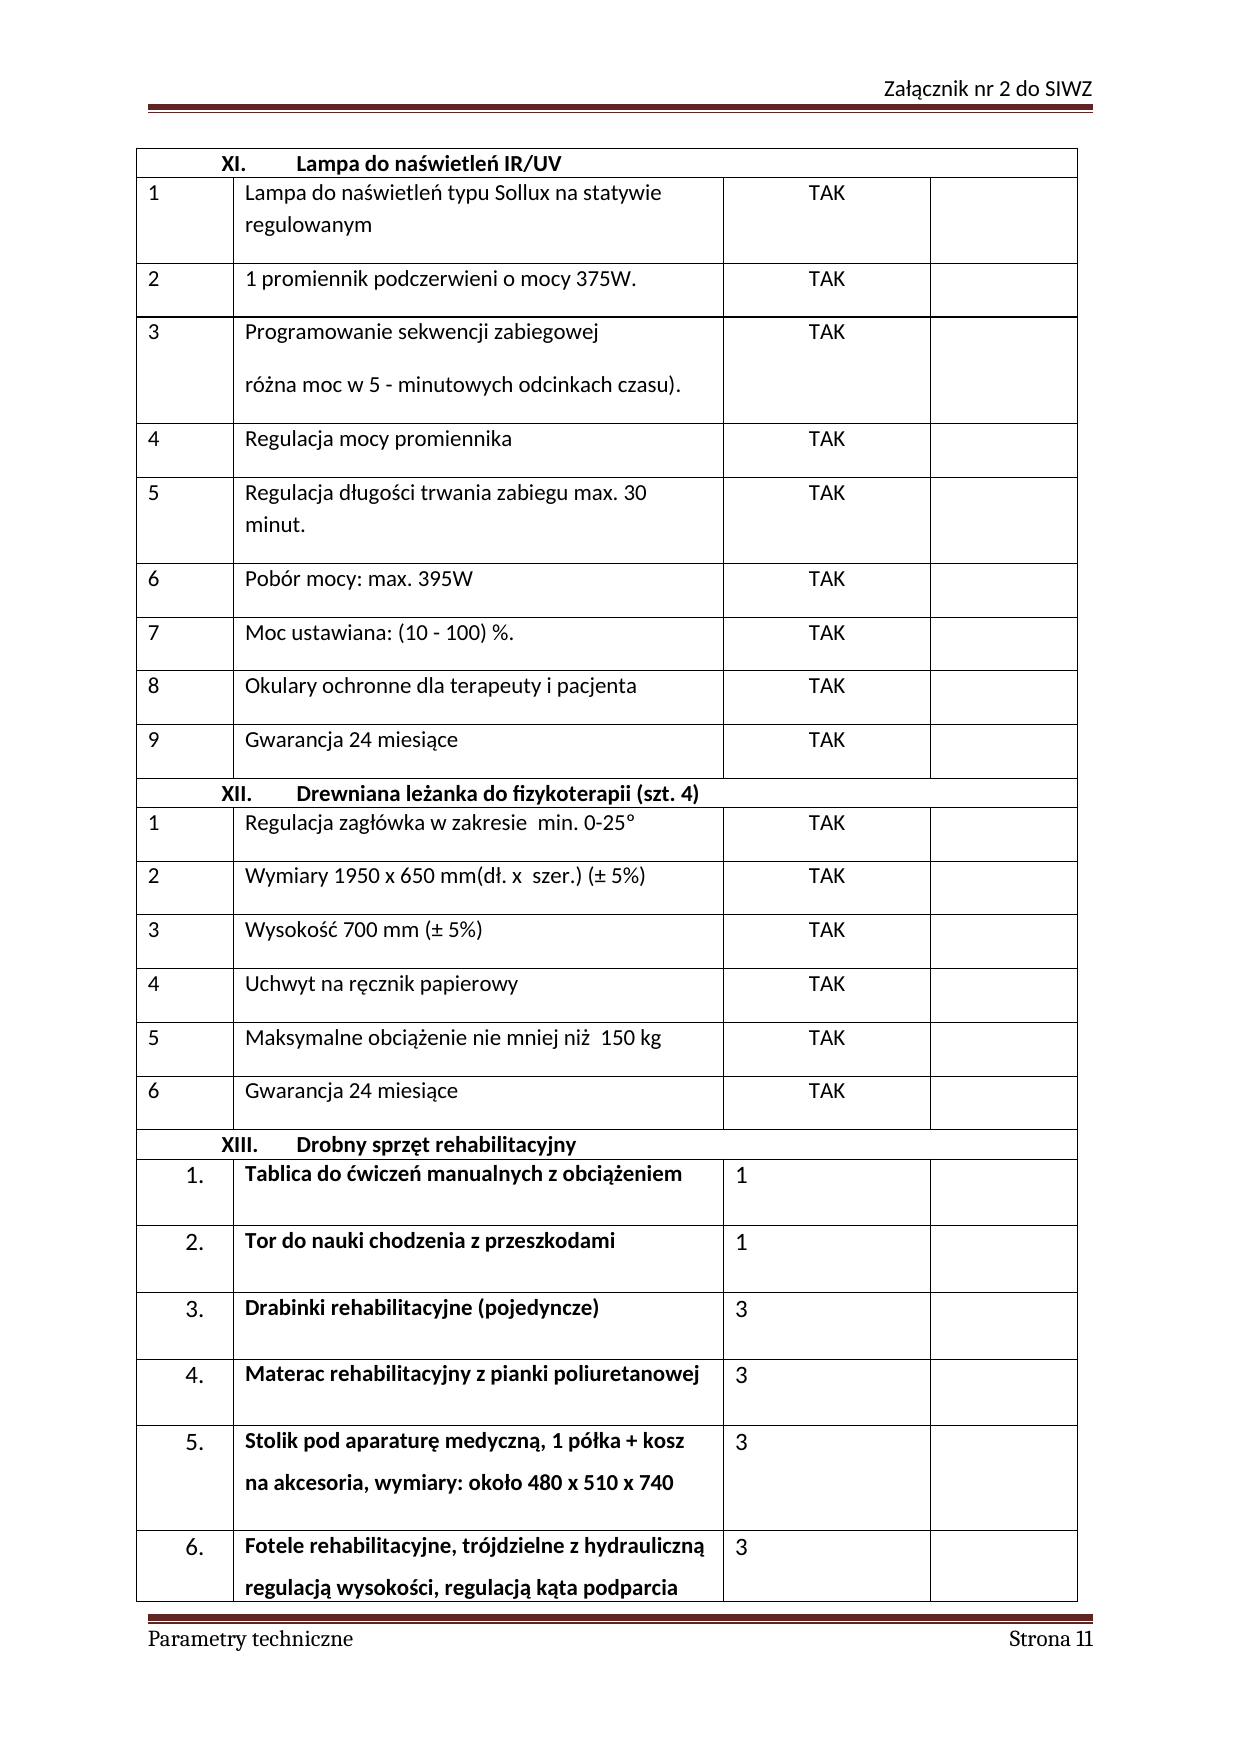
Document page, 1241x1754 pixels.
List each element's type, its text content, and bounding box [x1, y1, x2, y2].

table_cell 7 [137, 618, 233, 670]
table_cell Programowanie sekwencji zabiegowej różna moc w 5 - minutowych odcinkach czasu). [234, 318, 723, 423]
table_cell Lampa do naświetleń IR/UV [137, 149, 1077, 177]
table_cell TAK [724, 862, 930, 914]
table_cell 3 [137, 915, 233, 968]
table_cell Moc ustawiana: (10 - 100) %. [234, 618, 723, 670]
table_cell TAK [724, 178, 930, 263]
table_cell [234, 1531, 723, 1601]
table_cell 2 [137, 264, 233, 316]
table_cell 1 [724, 1160, 930, 1225]
table_cell Regulacja zagłówka w zakresie min. 0-25º [234, 808, 723, 861]
table_cell [931, 178, 1077, 263]
table_cell Gwarancja 24 miesiące [234, 1077, 723, 1129]
table_cell TAK [724, 1077, 930, 1129]
table_cell [931, 264, 1077, 316]
table_cell 6 [137, 1077, 233, 1129]
table_cell Drobny sprzęt rehabilitacyjny [137, 1130, 1077, 1158]
table_cell [931, 1023, 1077, 1076]
table_cell [931, 1160, 1077, 1225]
table_cell [931, 478, 1077, 563]
table_cell [137, 1426, 233, 1530]
table_cell [931, 318, 1077, 423]
table_cell [137, 1160, 233, 1225]
table_cell 1 [137, 808, 233, 861]
table_cell [931, 915, 1077, 968]
table_cell TAK [724, 318, 930, 423]
table_cell Maksymalne obciążenie nie mniej niż 150 kg [234, 1023, 723, 1076]
table_cell Wysokość 700 mm (± 5%) [234, 915, 723, 968]
table_cell TAK [724, 969, 930, 1022]
table_cell [931, 564, 1077, 617]
table_cell 4 [137, 969, 233, 1022]
table_cell 1 promiennik podczerwieni o mocy 375W. [234, 264, 723, 316]
table_cell Regulacja mocy promiennika [234, 424, 723, 477]
table_cell TAK [724, 618, 930, 670]
table_cell Wymiary 1950 x 650 mm(dł. x szer.) (± 5%) [234, 862, 723, 914]
table_cell Gwarancja 24 miesiące [234, 725, 723, 778]
table_cell Regulacja długości trwania zabiegu max. 30 minut. [234, 478, 723, 563]
table_cell Stolik pod aparaturę medyczną, 1 półka + kosz na akcesoria, wymiary: około 480 x 510 x 740 [234, 1426, 723, 1530]
table_cell [137, 1360, 233, 1425]
table_cell TAK [724, 725, 930, 778]
table_cell 5 [137, 1023, 233, 1076]
table_cell 4 [137, 424, 233, 477]
table_cell TAK [724, 671, 930, 724]
table_cell TAK [724, 808, 930, 861]
table_cell 2 [137, 862, 233, 914]
table_cell [137, 1226, 233, 1292]
table_cell 3 [724, 1293, 930, 1358]
table_cell 3 [724, 1360, 930, 1425]
table_cell 3 [137, 318, 233, 423]
table_cell 6 [137, 564, 233, 617]
table_cell Drewniana leżanka do fizykoterapii (szt. 4) [137, 779, 1077, 807]
table_cell [137, 1531, 233, 1601]
table_cell [931, 1531, 1077, 1601]
table_cell [931, 1226, 1077, 1292]
table_cell [931, 618, 1077, 670]
table_cell Drabinki rehabilitacyjne (pojedyncze) [234, 1293, 723, 1358]
table_cell TAK [724, 424, 930, 477]
table_cell [931, 862, 1077, 914]
table_cell [931, 725, 1077, 778]
table_cell TAK [724, 1023, 930, 1076]
table_cell [931, 1077, 1077, 1129]
table_cell Lampa do naświetleń typu Sollux na statywie regulowanym [234, 178, 723, 263]
table_cell 1 [724, 1226, 930, 1292]
table_cell Pobór mocy: max. 395W [234, 564, 723, 617]
table_cell Tor do nauki chodzenia z przeszkodami [234, 1226, 723, 1292]
table_cell [931, 1360, 1077, 1425]
table_cell 3 [724, 1426, 930, 1530]
table_cell TAK [724, 564, 930, 617]
table_cell TAK [724, 915, 930, 968]
table_cell 8 [137, 671, 233, 724]
table_cell TAK [724, 264, 930, 316]
table_cell 3 [724, 1531, 930, 1601]
table_cell [931, 424, 1077, 477]
table_cell Tablica do ćwiczeń manualnych z obciążeniem [234, 1160, 723, 1225]
table_cell [931, 1426, 1077, 1530]
table_cell TAK [724, 478, 930, 563]
table_cell 1 [137, 178, 233, 263]
table_cell 9 [137, 725, 233, 778]
table_cell 5 [137, 478, 233, 563]
table_cell [931, 671, 1077, 724]
table_cell [931, 808, 1077, 861]
table_cell [931, 1293, 1077, 1358]
table_cell Okulary ochronne dla terapeuty i pacjenta [234, 671, 723, 724]
table_cell [137, 1293, 233, 1358]
table_cell Uchwyt na ręcznik papierowy [234, 969, 723, 1022]
table_cell [931, 969, 1077, 1022]
table_cell Materac rehabilitacyjny z pianki poliuretanowej [234, 1360, 723, 1425]
